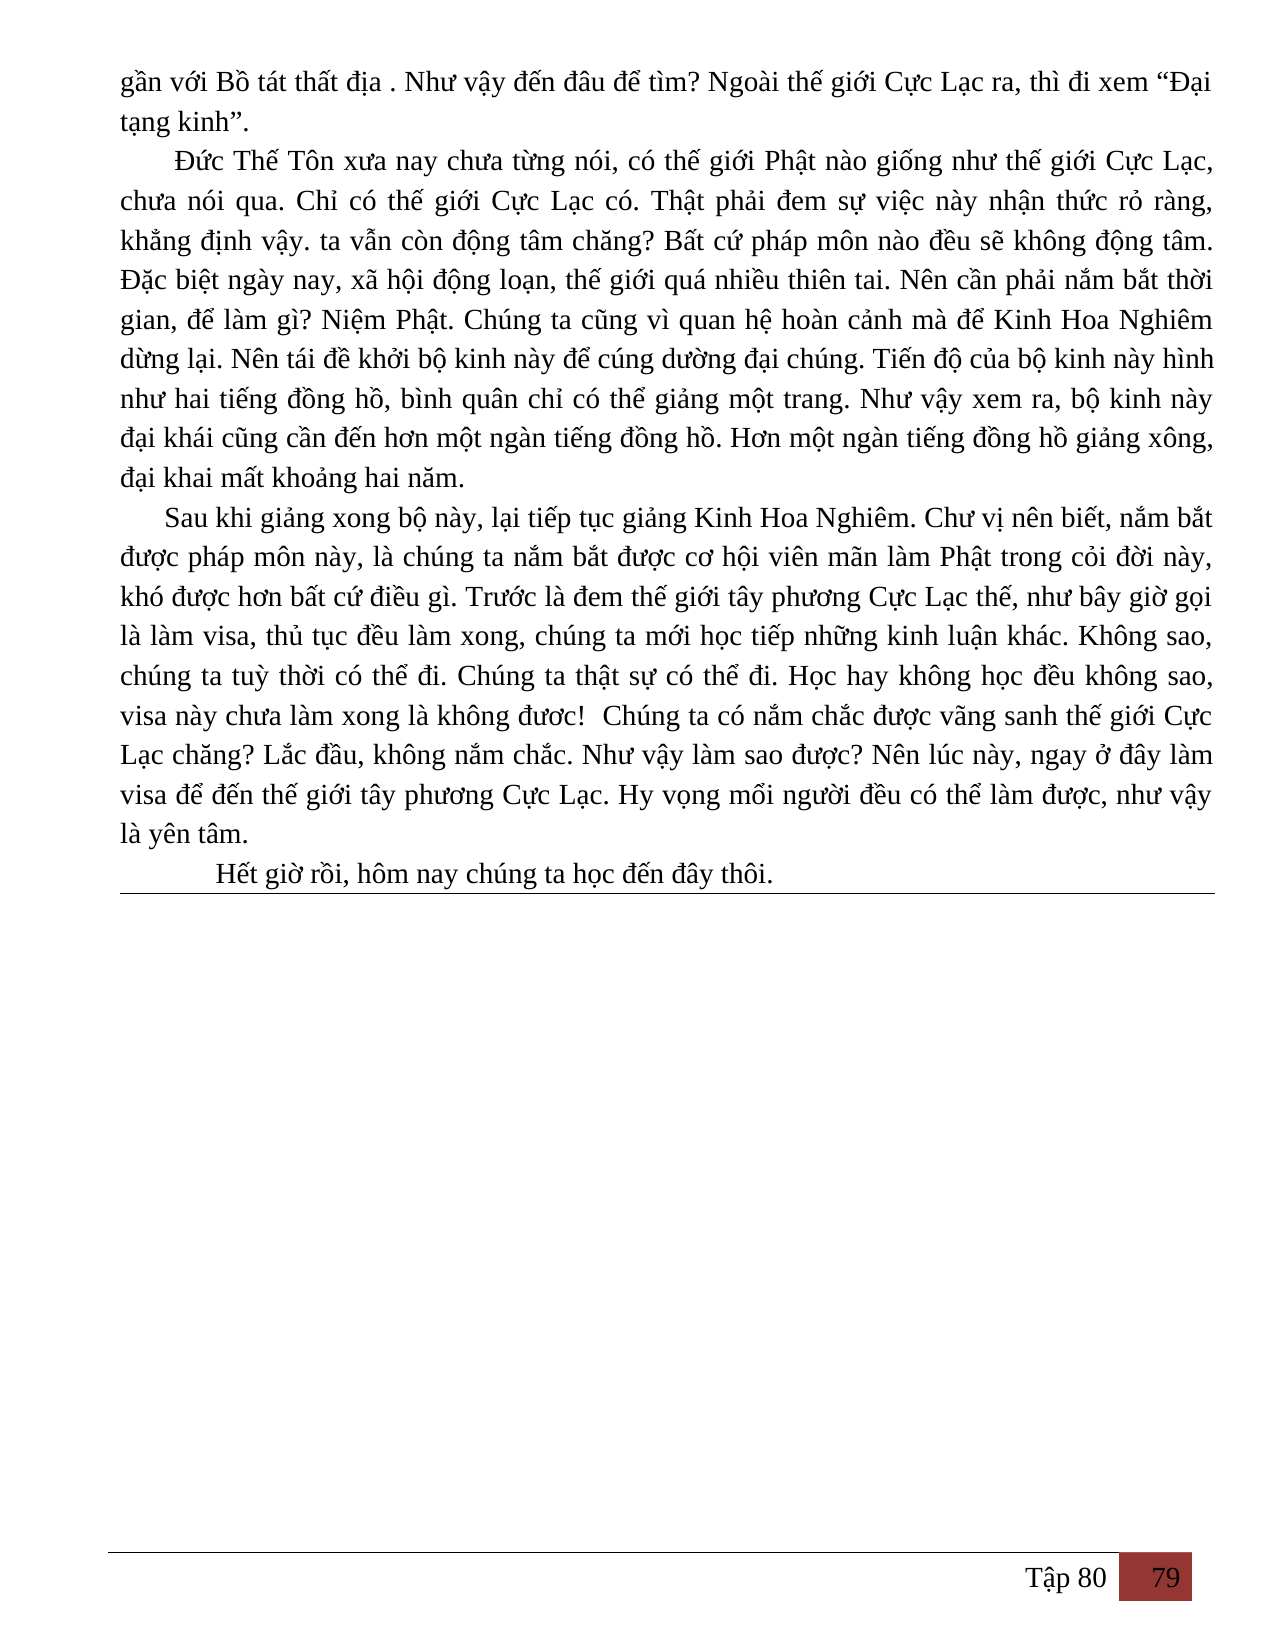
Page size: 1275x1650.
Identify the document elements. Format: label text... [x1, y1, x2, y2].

text Đức Thế Tôn xưa nay chưa từng nói, có thế giới Phật nào giống như thế giới Cực Lạc, chưa nói qua. Chỉ có thế giới Cực Lạc có. Thật phải đem sự việc này nhận thức rỏ ràng, khẳng định vậy. ta vẫn còn động tâm chăng? Bất cứ pháp môn nào đều sẽ không động tâm. Đặc biệt ngày nay, xã hội động loạn, thế giới quá nhiều thiên tai. Nên cần phải nắm bắt thời gian, để làm gì? Niệm Phật. Chúng ta cũng vì quan hệ hoàn cảnh mà để Kinh Hoa Nghiêm dừng lại. Nên tái đề khởi bộ kinh này để cúng dường đại chúng. Tiến độ của bộ kinh này hình như hai tiếng đồng hồ, bình quân chỉ có thể giảng một trang. Như vậy xem ra, bộ kinh này đại khái cũng cần đến hơn một ngàn tiếng đồng hồ. Hơn một ngàn tiếng đồng hồ giảng xông, đại khai mất khoảng hai năm. [120, 139, 1215, 495]
text Hết giờ rồi, hôm nay chúng ta học đến đây thôi. [120, 852, 1215, 893]
text Sau khi giảng xong bộ này, lại tiếp tục giảng Kinh Hoa Nghiêm. Chư vị nên biết, nắm bắt được pháp môn này, là chúng ta nắm bắt được cơ hội viên mãn làm Phật trong cỏi đời này, khó được hơn bất cứ điều gì. Trước là đem thế giới tây phương Cực Lạc thế, như bây giờ gọi là làm visa, thủ tục đều làm xong, chúng ta mới học tiếp những kinh luận khác. Không sao, chúng ta tuỳ thời có thể đi. Chúng ta thật sự có thể đi. Học hay không học đều không sao, visa này chưa làm xong là không đươc! Chúng ta có nắm chắc được vãng sanh thế giới Cực Lạc chăng? Lắc đầu, không nắm chắc. Như vậy làm sao được? Nên lúc này, ngay ở đây làm visa để đến thế giới tây phương Cực Lạc. Hy vọng mổi người đều có thể làm được, như vậy là yên tâm. [120, 495, 1215, 852]
